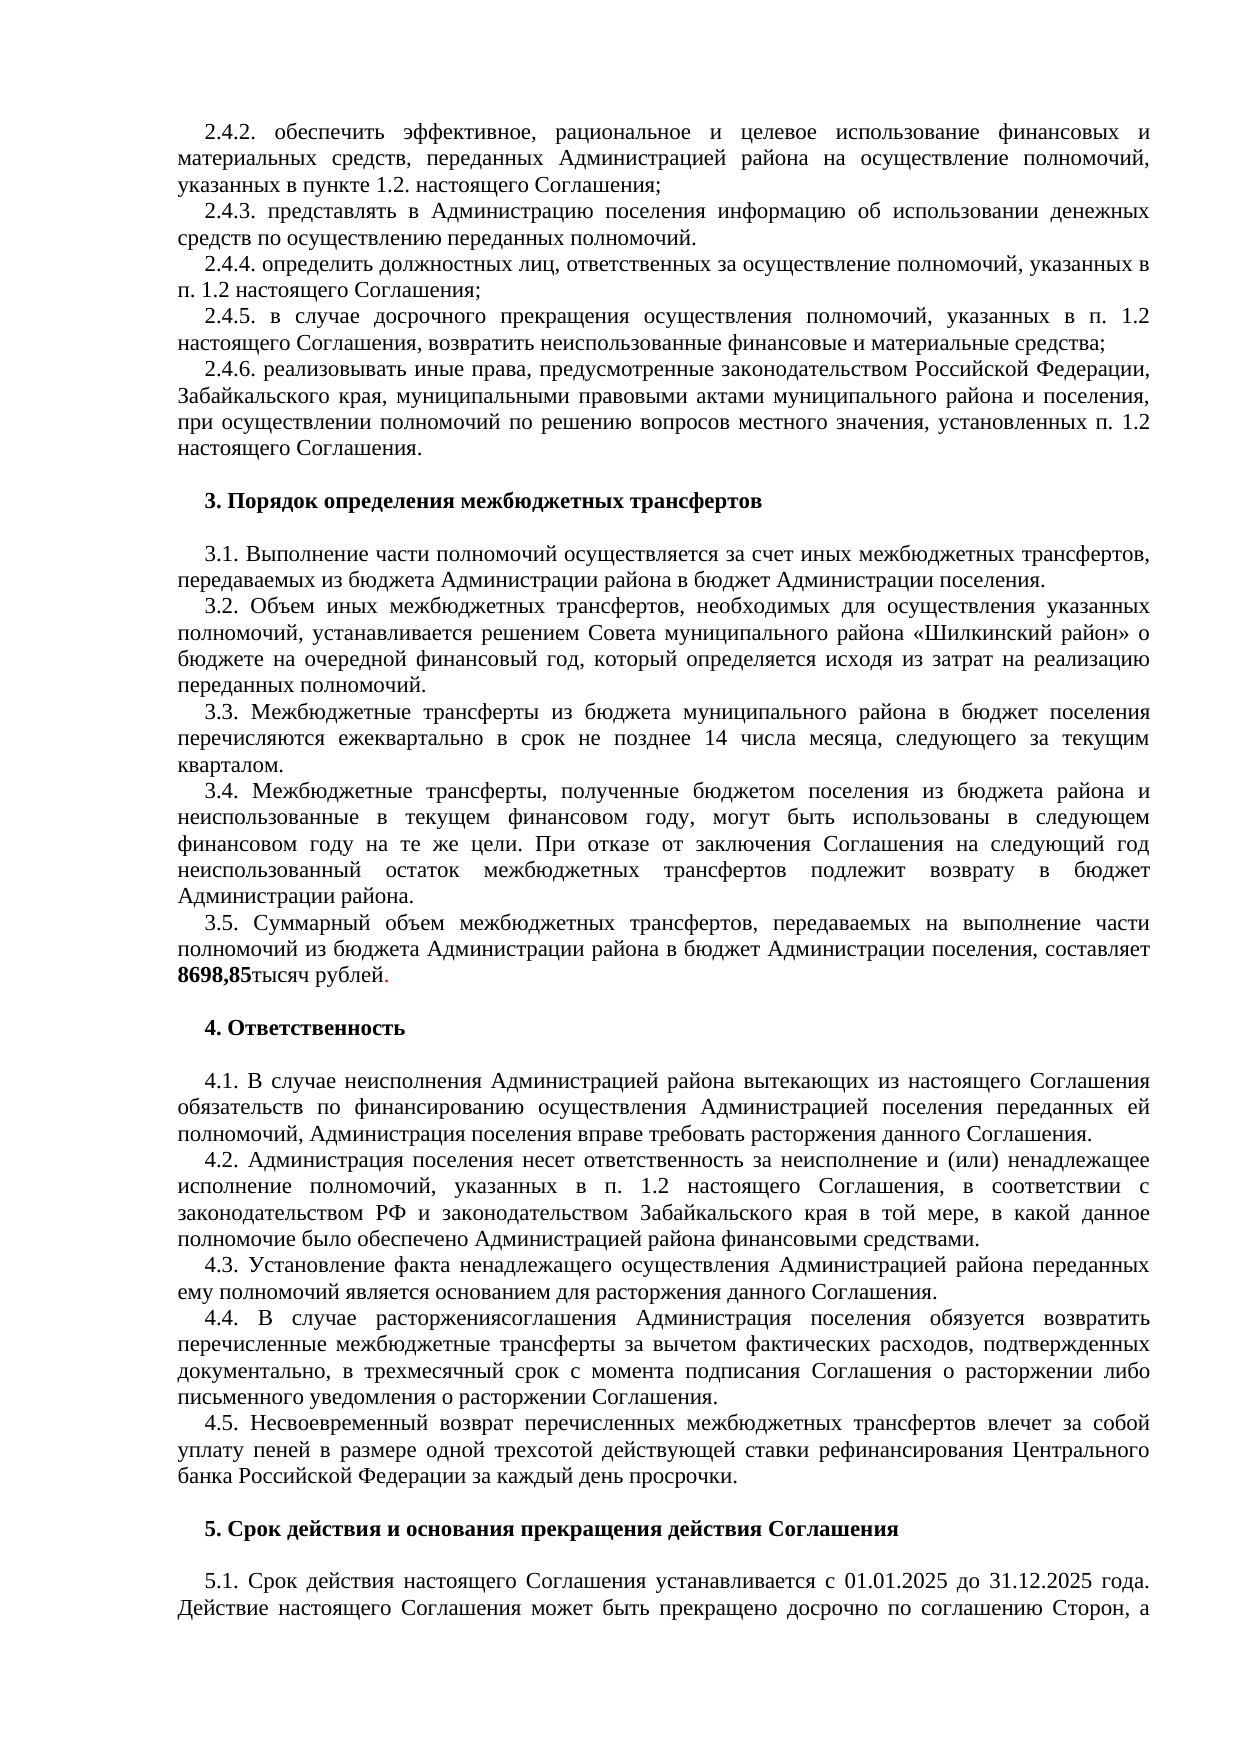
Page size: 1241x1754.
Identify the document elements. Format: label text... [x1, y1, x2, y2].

text 4.5. Несвоевременный возврат перечисленных межбюджетных трансфертов влечет за собой уплату пеней в размере одной трехсотой действующей ставки рефинансирования Центрального банка Российской Федерации за каждый день просрочки. [177, 1409, 1152, 1488]
text 4.1. В случае неисполнения Администрацией района вытекающих из настоящего Соглашения обязательств по финансированию осуществления Администрацией поселения переданных ей полномочий, Администрация поселения вправе требовать расторжения данного Соглашения. [177, 1067, 1152, 1146]
text 4.2. Администрация поселения несет ответственность за неисполнение и (или) ненадлежащее исполнение полномочий, указанных в п. 1.2 настоящего Соглашения, в соответствии с законодательством РФ и законодательством Забайкальского края в той мере, в какой данное полномочие было обеспечено Администрацией района финансовыми средствами. [177, 1146, 1152, 1251]
text 3.3. Межбюджетные трансферты из бюджета муниципального района в бюджет поселения перечисляются ежеквартально в срок не позднее 14 числа месяца, следующего за текущим кварталом. [177, 698, 1152, 777]
text 2.4.6. реализовывать иные права, предусмотренные законодательством Российской Федерации, Забайкальского края, муниципальными правовыми актами муниципального района и поселения, при осуществлении полномочий по решению вопросов местного значения, установленных п. 1.2 настоящего Соглашения. [177, 355, 1152, 461]
text 3.5. Суммарный объем межбюджетных трансфертов, передаваемых на выполнение части полномочий из бюджета Администрации района в бюджет Администрации поселения, составляет 8698,85тысяч рублей. [177, 909, 1152, 988]
text 2.4.4. определить должностных лиц, ответственных за осуществление полномочий, указанных в п. 1.2 настоящего Соглашения; [177, 250, 1152, 303]
text 4. Ответственность [177, 1014, 1152, 1041]
text 2.4.3. представлять в Администрацию поселения информацию об использовании денежных средств по осуществлению переданных полномочий. [177, 197, 1152, 250]
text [177, 1568, 1152, 1620]
text 3.1. Выполнение части полномочий осуществляется за счет иных межбюджетных трансфертов, передаваемых из бюджета Администрации района в бюджет Администрации поселения. [177, 540, 1152, 592]
text 3. Порядок определения межбюджетных трансфертов [177, 487, 1152, 513]
text 4.3. Установление факта ненадлежащего осуществления Администрацией района переданных ему полномочий является основанием для расторжения данного Соглашения. [177, 1251, 1152, 1304]
text 3.4. Межбюджетные трансферты, полученные бюджетом поселения из бюджета района и неиспользованные в текущем финансовом году, могут быть использованы в следующем финансовом году на те же цели. При отказе от заключения Соглашения на следующий год неиспользованный остаток межбюджетных трансфертов подлежит возврату в бюджет Администрации района. [177, 777, 1152, 909]
text 5. Срок действия и основания прекращения действия Соглашения [177, 1515, 1152, 1541]
text 2.4.5. в случае досрочного прекращения осуществления полномочий, указанных в п. 1.2 настоящего Соглашения, возвратить неиспользованные финансовые и материальные средства; [177, 303, 1152, 355]
text 2.4.2. обеспечить эффективное, рациональное и целевое использование финансовых и материальных средств, переданных Администрацией района на осуществление полномочий, указанных в пункте 1.2. настоящего Соглашения; [177, 118, 1152, 197]
text 3.2. Объем иных межбюджетных трансфертов, необходимых для осуществления указанных полномочий, устанавливается решением Совета муниципального района «Шилкинский район» о бюджете на очередной финансовый год, который определяется исходя из затрат на реализацию переданных полномочий. [177, 592, 1152, 698]
text 4.4. В случае расторжениясоглашения Администрация поселения обязуется возвратить перечисленные межбюджетные трансферты за вычетом фактических расходов, подтвержденных документально, в трехмесячный срок с момента подписания Соглашения о расторжении либо письменного уведомления о расторжении Соглашения. [177, 1304, 1152, 1409]
